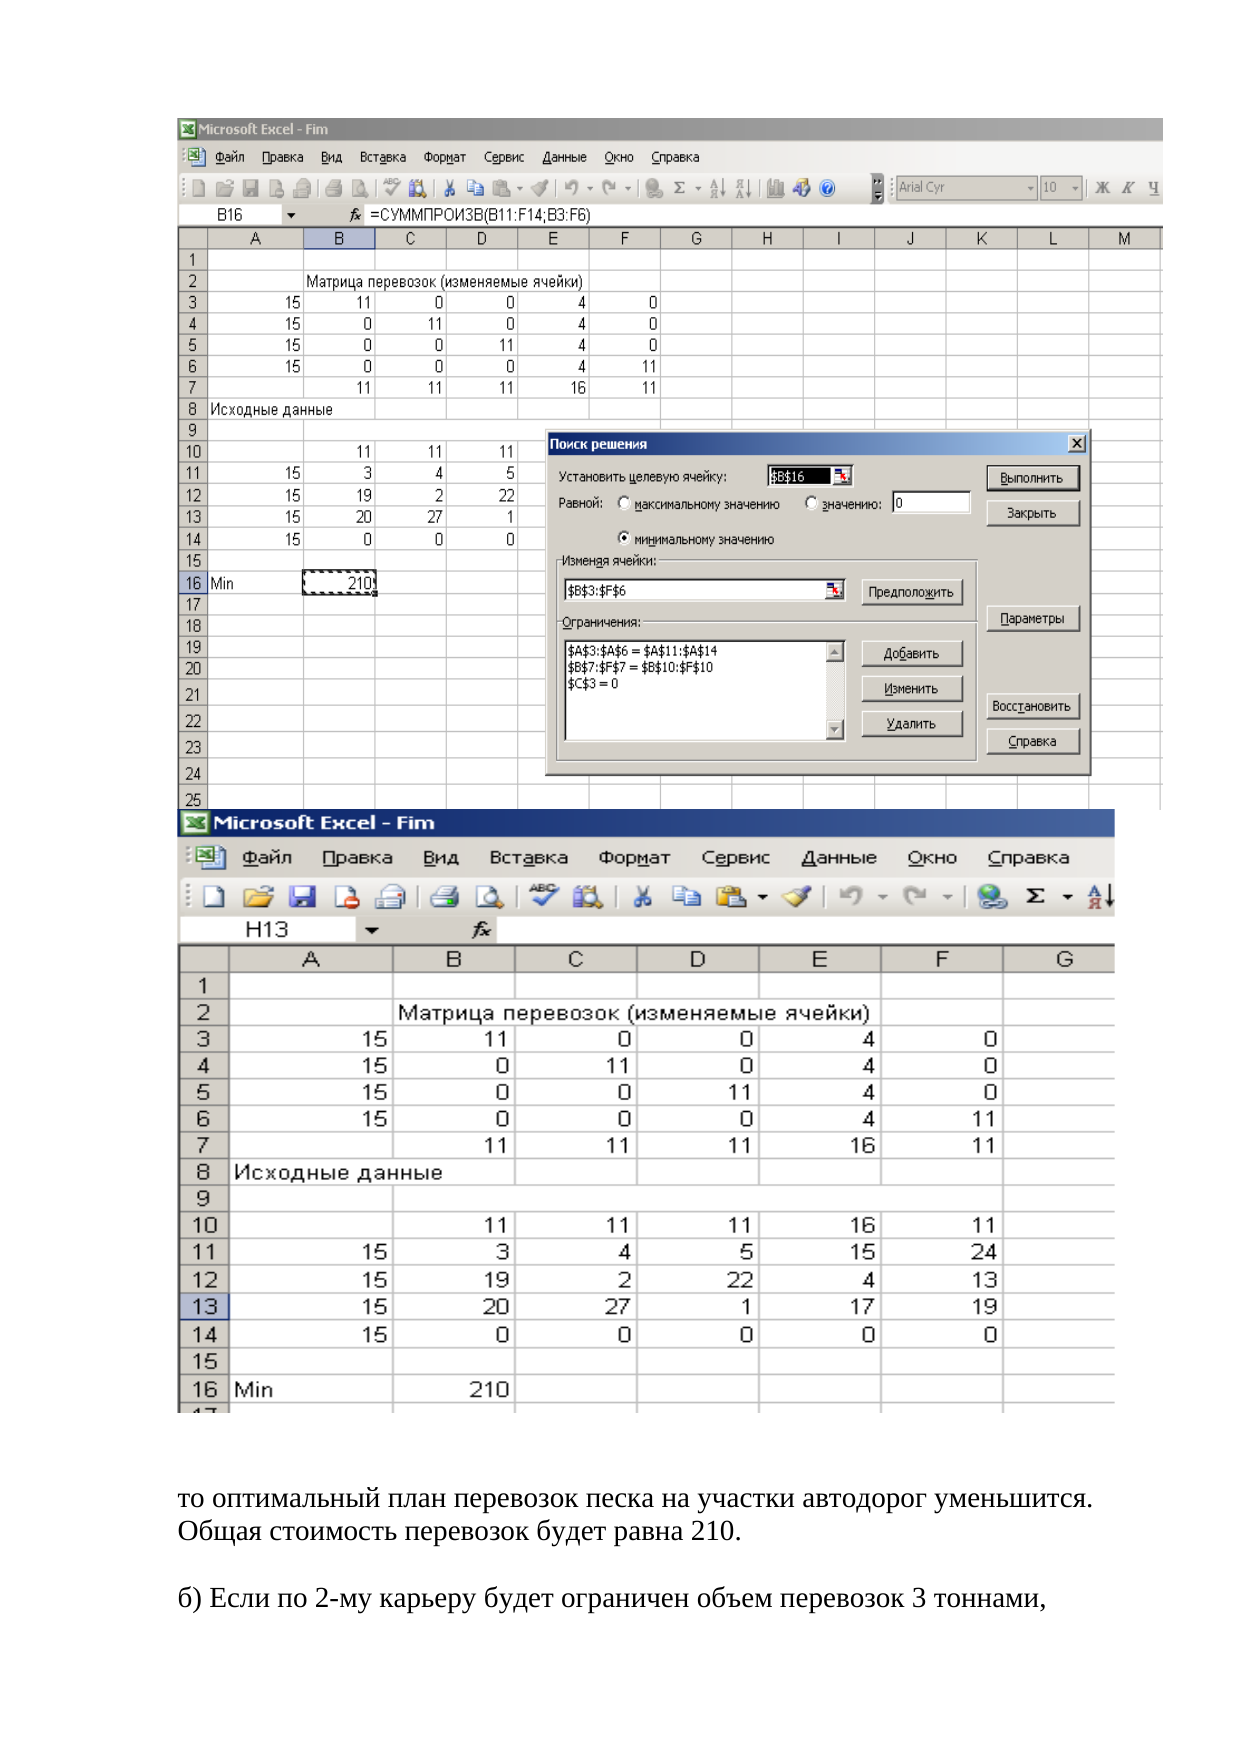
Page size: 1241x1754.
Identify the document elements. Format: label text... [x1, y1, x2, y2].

text б) Если по 2-му карьеру будет ограничен объем перевозок 3 тоннами, [177, 1580, 1152, 1614]
picture [177, 118, 1163, 1413]
text то оптимальный план перевозок песка на участки автодорог уменьшится. [177, 1480, 1152, 1513]
text Общая стоимость перевозок будет равна 210. [177, 1513, 1152, 1547]
